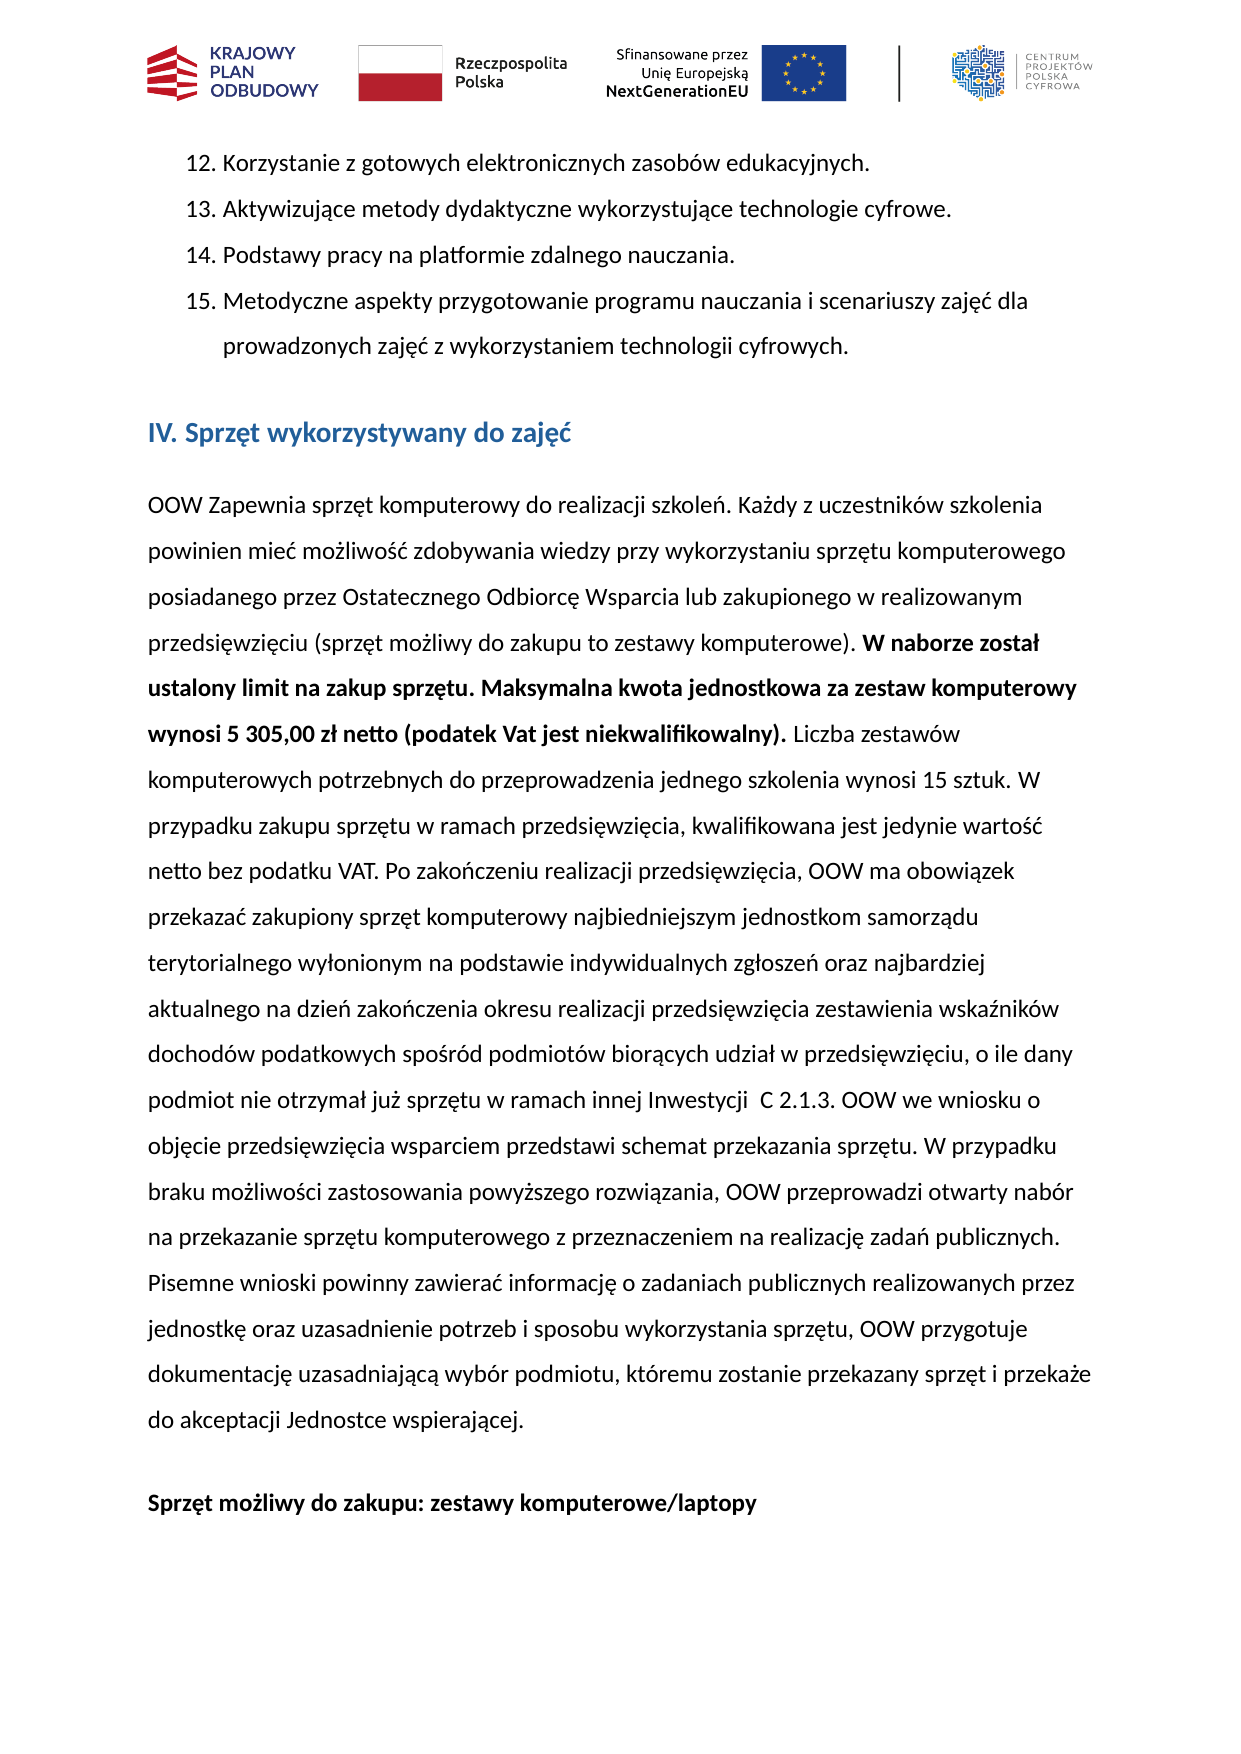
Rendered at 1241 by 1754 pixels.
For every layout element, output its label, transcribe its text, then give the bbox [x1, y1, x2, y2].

list Podstawy pracy na platformie zdalnego nauczania. [185, 239, 1093, 269]
list Metodyczne aspekty przygotowanie programu nauczania i scenariuszy zajęć dla prowadzonych zajęć z wykorzystaniem technologii cyfrowych. [185, 285, 1093, 361]
list Korzystanie z gotowych elektronicznych zasobów edukacyjnych. [185, 148, 1093, 178]
picture [147, 45, 1093, 102]
text Sprzęt możliwy do zakupu: zestawy komputerowe/laptopy [148, 1487, 1093, 1518]
list Aktywizujące metody dydaktyczne wykorzystujące technologie cyfrowe. [185, 193, 1093, 224]
text OOW Zapewnia sprzęt komputerowy do realizacji szkoleń. Każdy z uczestników szkolenia powinien mieć możliwość zdobywania wiedzy przy wykorzystaniu sprzętu komputerowego posiadanego przez Ostatecznego Odbiorcę Wsparcia lub zakupionego w realizowanym przedsięwzięciu (sprzęt możliwy do zakupu to zestawy komputerowe). W naborze został ustalony limit na zakup sprzętu. Maksymalna kwota jednostkowa za zestaw komputerowy wynosi 5 305,00 zł netto (podatek Vat jest niekwalifikowalny). Liczba zestawów komputerowych potrzebnych do przeprowadzenia jednego szkolenia wynosi 15 sztuk. W przypadku zakupu sprzętu w ramach przedsięwzięcia, kwalifikowana jest jedynie wartość netto bez podatku VAT. Po zakończeniu realizacji przedsięwzięcia, OOW ma obowiązek przekazać zakupiony sprzęt komputerowy najbiedniejszym jednostkom samorządu terytorialnego wyłonionym na podstawie indywidualnych zgłoszeń oraz najbardziej aktualnego na dzień zakończenia okresu realizacji przedsięwzięcia zestawienia wskaźników dochodów podatkowych spośród podmiotów biorących udział w przedsięwzięciu, o ile dany podmiot nie otrzymał już sprzętu w ramach innej Inwestycji C 2.1.3. OOW we wniosku o objęcie przedsięwzięcia wsparciem przedstawi schemat przekazania sprzętu. W przypadku braku możliwości zastosowania powyższego rozwiązania, OOW przeprowadzi otwarty nabór na przekazanie sprzętu komputerowego z przeznaczeniem na realizację zadań publicznych. Pisemne wnioski powinny zawierać informację o zadaniach publicznych realizowanych przez jednostkę oraz uzasadnienie potrzeb i sposobu wykorzystania sprzętu, OOW przygotuje dokumentację uzasadniającą wybór podmiotu, któremu zostanie przekazany sprzęt i przekaże do akceptacji Jednostce wspierającej. [148, 490, 1093, 1435]
subtitle Sprzęt wykorzystywany do zajęć [148, 414, 1093, 449]
